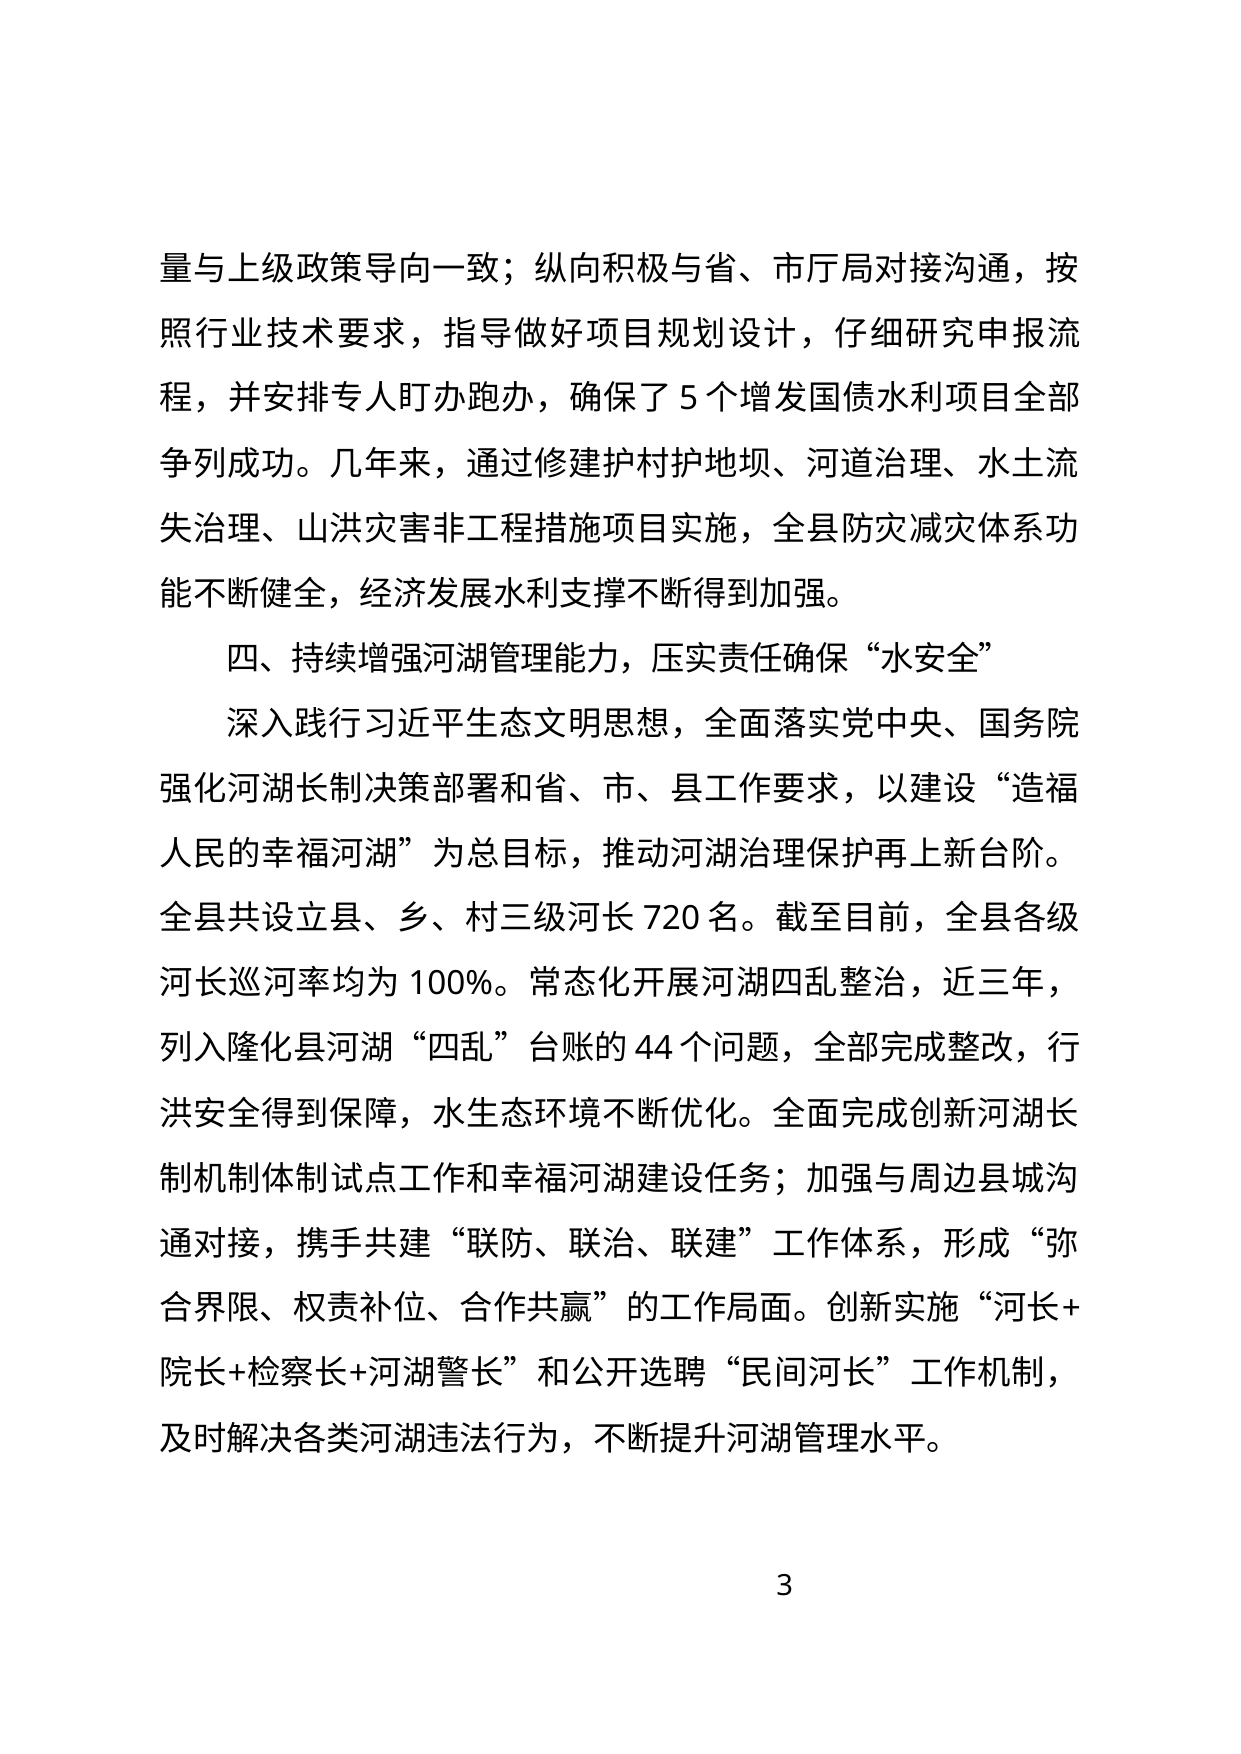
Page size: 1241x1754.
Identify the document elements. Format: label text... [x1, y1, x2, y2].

text 四、持续增强河湖管理能力，压实责任确保“水安全” [159, 623, 1081, 688]
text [159, 233, 1081, 623]
text 深入践行习近平生态文明思想，全面落实党中央、国务院强化河湖长制决策部署和省、市、县工作要求，以建设“造福人民的幸福河湖”为总目标，推动河湖治理保护再上新台阶。全县共设立县、乡、村三级河长720名。截至目前，全县各级河长巡河率均为100%。常态化开展河湖四乱整治，近三年，列入隆化县河湖“四乱”台账的44个问题，全部完成整改，行洪安全得到保障，水生态环境不断优化。全面完成创新河湖长制机制体制试点工作和幸福河湖建设任务；加强与周边县城沟通对接，携手共建“联防、联治、联建”工作体系，形成“弥合界限、权责补位、合作共赢”的工作局面。创新实施“河长+院长+检察长+河湖警长”和公开选聘“民间河长”工作机制，及时解决各类河湖违法行为，不断提升河湖管理水平。 [159, 688, 1081, 1504]
